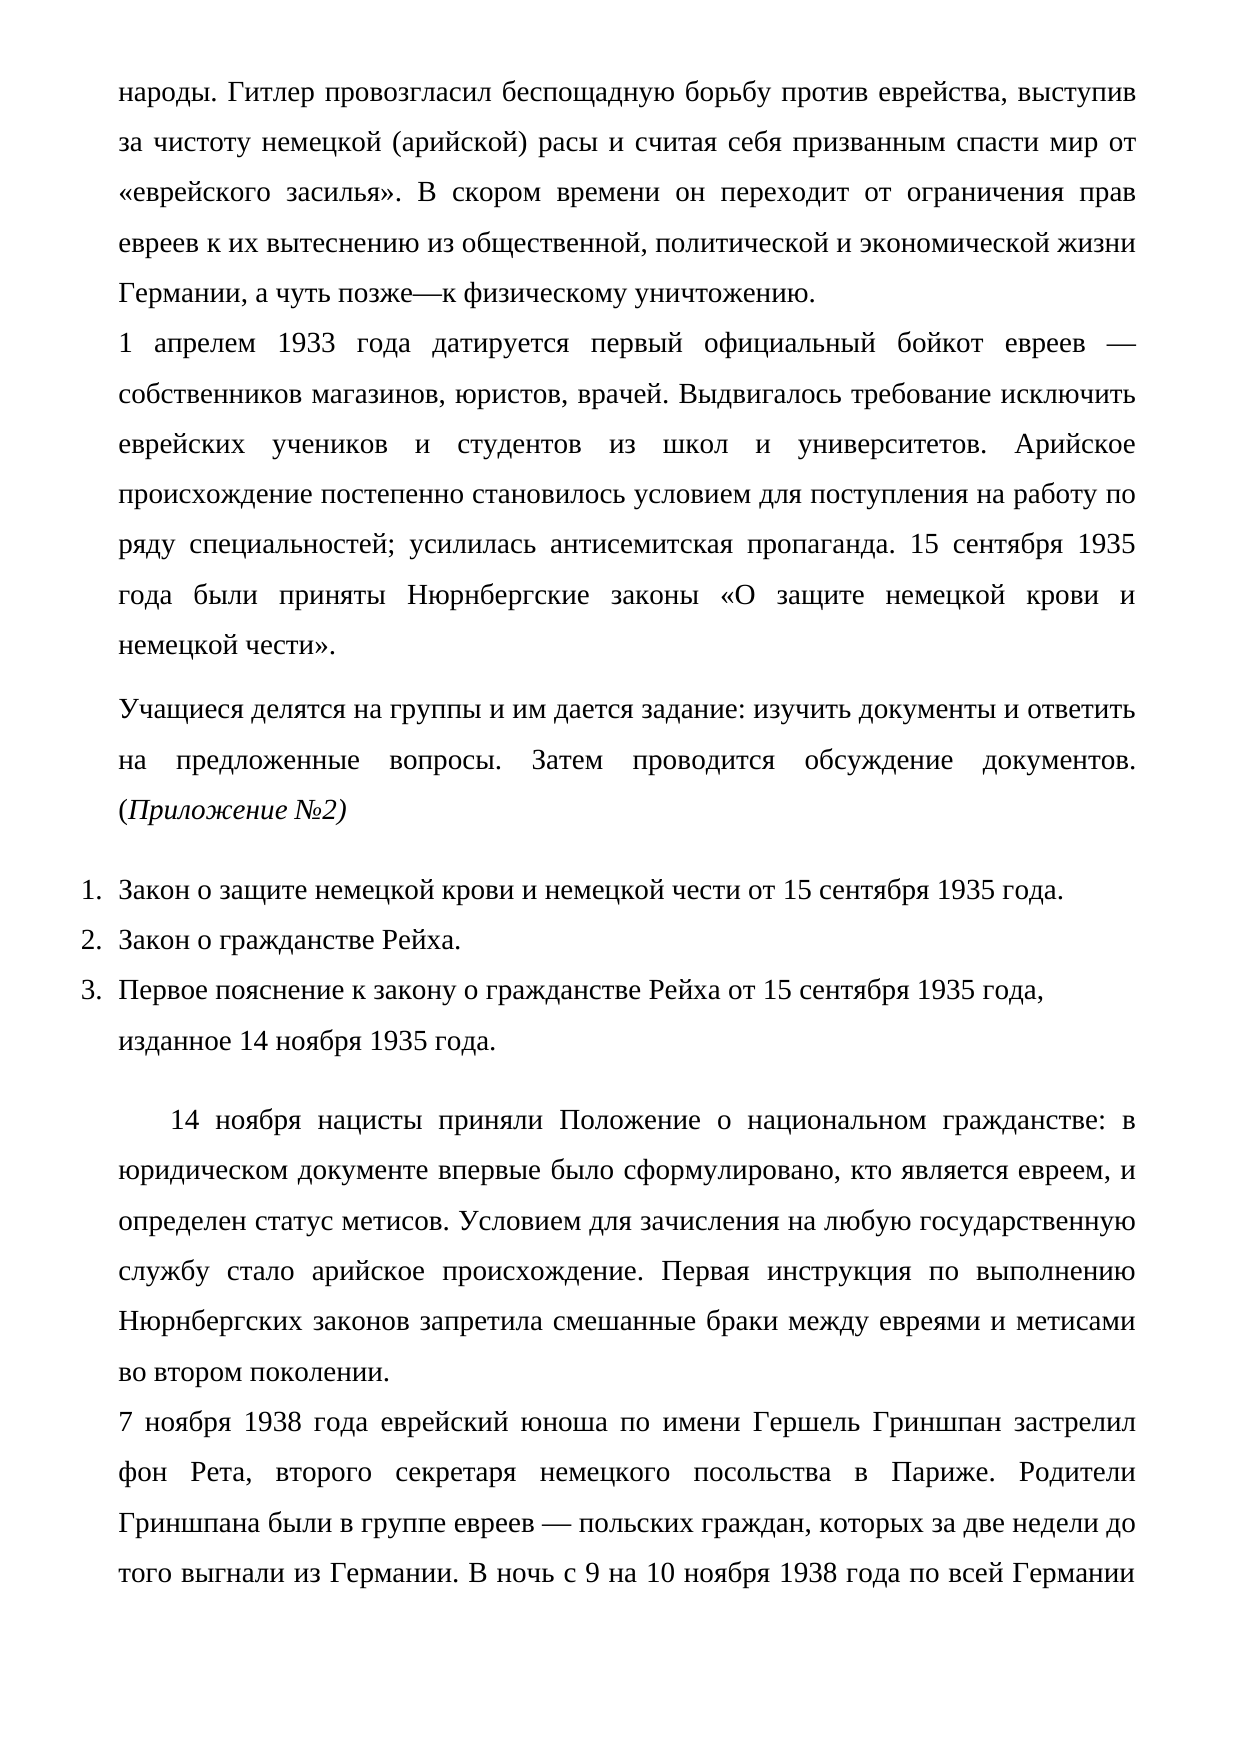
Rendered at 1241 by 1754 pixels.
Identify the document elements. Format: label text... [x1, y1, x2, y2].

list Закон о гражданстве Рейха. [81, 922, 1137, 956]
list Первое пояснение к закону о гражданстве Рейха от 15 сентября 1935 года, изданное 14 ноября 1935 года. [81, 972, 1137, 1056]
list Закон о защите немецкой крови и немецкой чести от 15 сентября 1935 года. [81, 872, 1137, 905]
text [118, 1404, 1137, 1588]
text Учащиеся делятся на группы и им дается задание: изучить документы и ответить на предложенные вопросы. Затем проводится обсуждение документов. (Приложение №2) [118, 692, 1137, 826]
text 1 апрелем 1933 года датируется первый официальный бойкот евреев — собственников магазинов, юристов, врачей. Выдвигалось требование исключить еврейских учеников и студентов из школ и университетов. Арийское происхождение постепенно становилось условием для поступления на работу по ряду специальностей; усилилась антисемитская пропаганда. 15 сентября 1935 года были приняты Нюрнбергские законы «О защите немецкой крови и немецкой чести». [118, 325, 1137, 661]
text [118, 74, 1137, 309]
text 14 ноября нацисты приняли Положение о национальном гражданстве: в юридическом документе впервые было сформулировано, кто является евреем, и определен статус метисов. Условием для зачисления на любую государственную службу стало арийское происхождение. Первая инструкция по выполнению Нюрнбергских законов запретила смешанные браки между евреями и метисами во втором поколении. [118, 1102, 1137, 1387]
